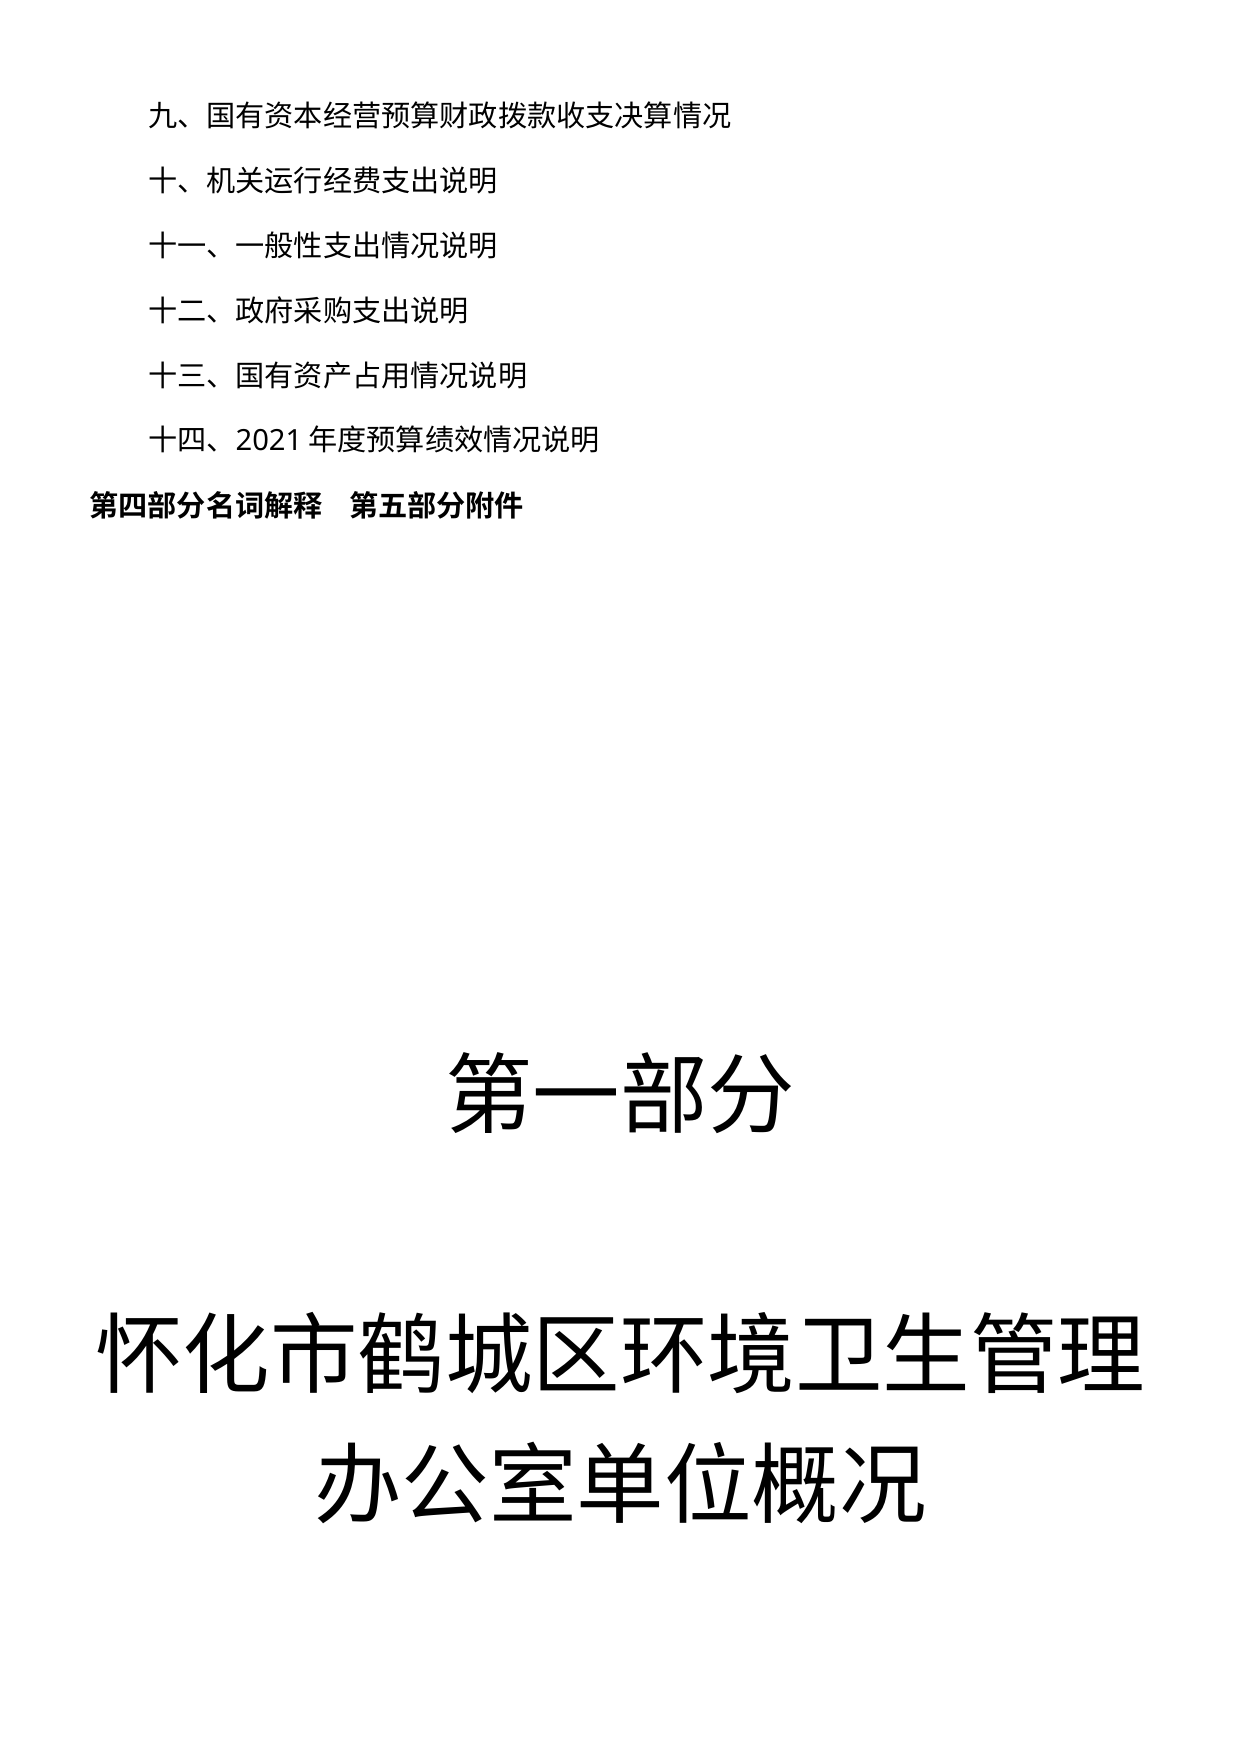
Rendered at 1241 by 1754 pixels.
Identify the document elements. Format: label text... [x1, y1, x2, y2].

text 十三、国有资产占用情况说明 [75, 341, 1165, 406]
text 十四、2021年度预算绩效情况说明 [75, 406, 1165, 471]
text 第四部分名词解释 第五部分附件 [75, 471, 1165, 536]
text 怀化市鹤城区环境卫生管理办公室单位概况 [75, 1283, 1165, 1543]
text 九、国有资本经营预算财政拨款收支决算情况 [75, 81, 1165, 146]
text 十二、政府采购支出说明 [75, 276, 1165, 341]
text 第一部分 [75, 1023, 1165, 1153]
text 十、机关运行经费支出说明 [75, 146, 1165, 211]
text 十一、一般性支出情况说明 [75, 211, 1165, 276]
